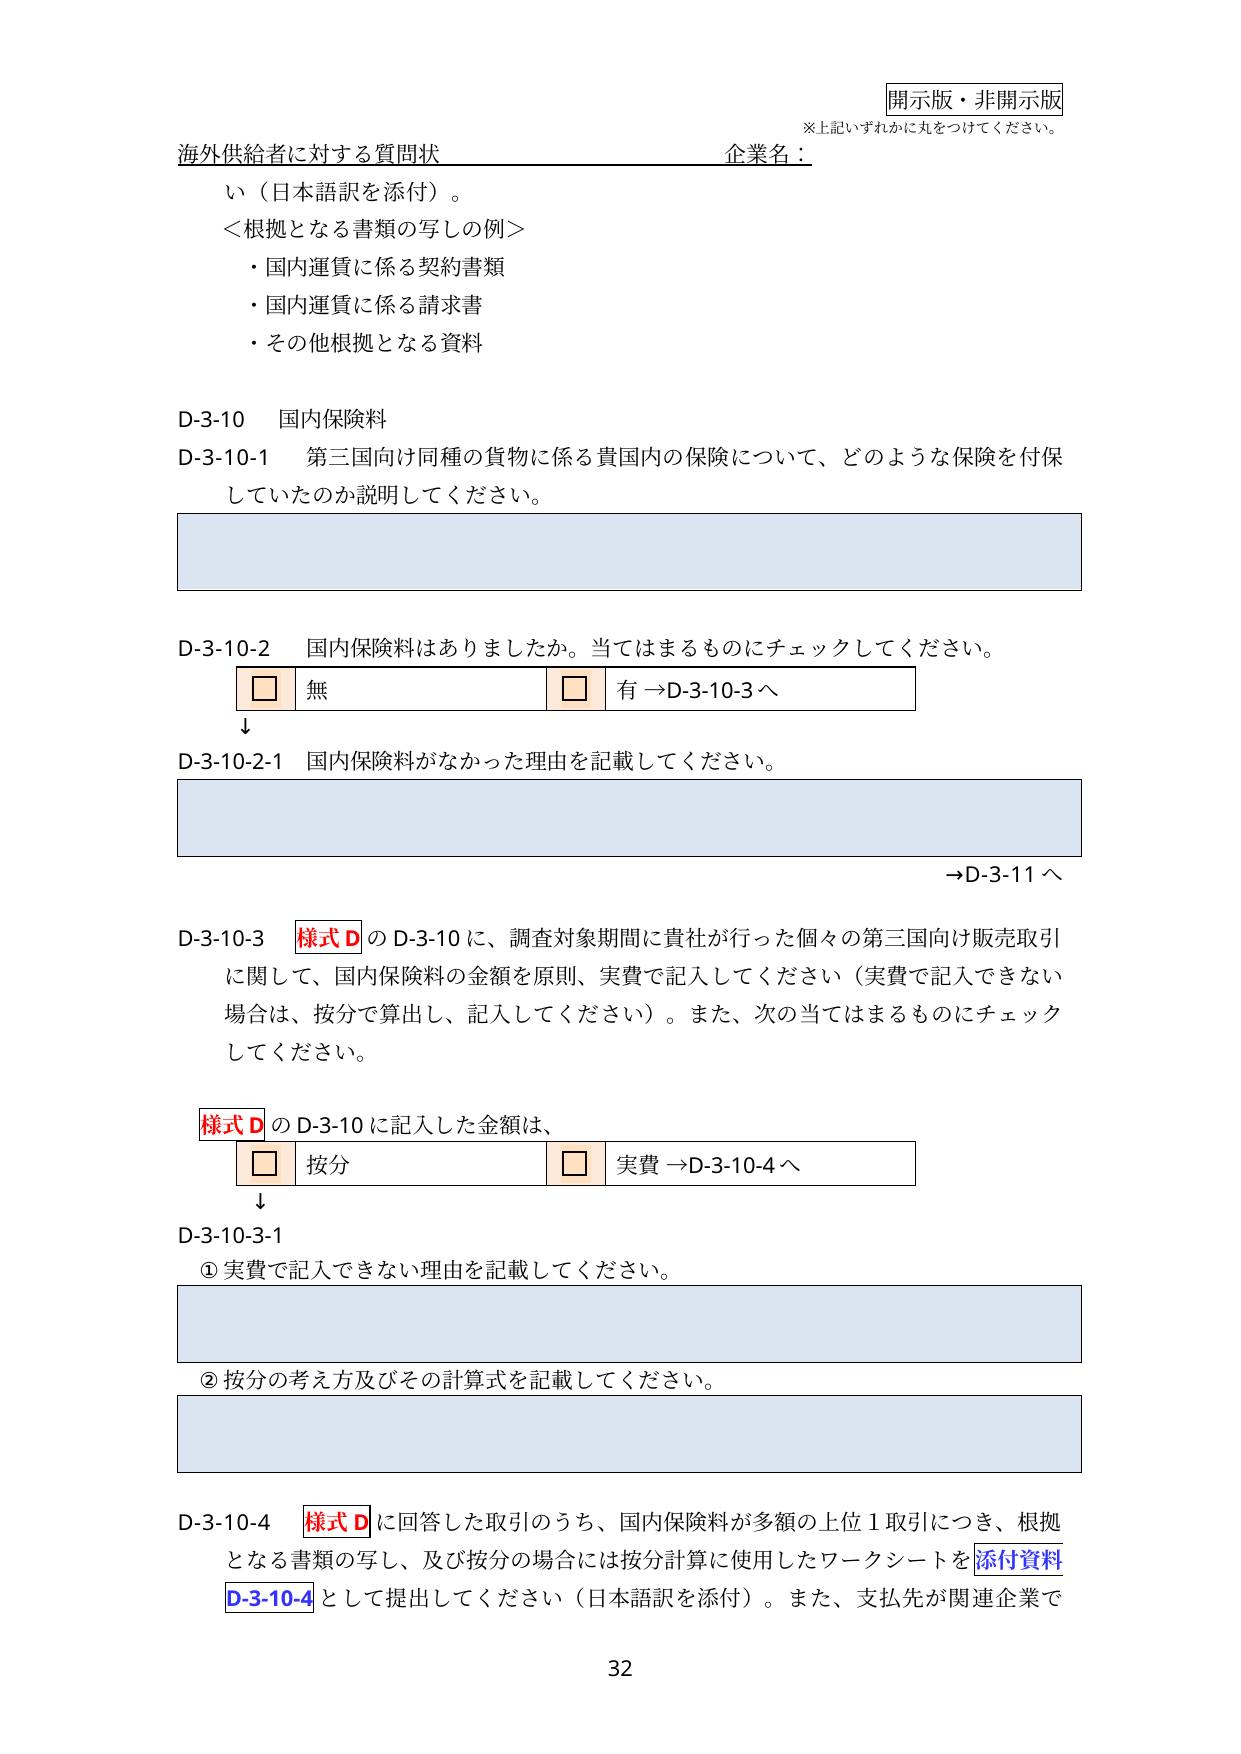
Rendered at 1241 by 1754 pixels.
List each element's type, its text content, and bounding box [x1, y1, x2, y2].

table_header [178, 514, 1081, 589]
table_header [178, 1396, 1081, 1472]
subtitle 様式DのD-3-10に、調査対象期間に貴社が行った個々の第三国向け販売取引に関して、国内保険料の金額を原則、実費で記入してください（実費で記入できない場合は、按分で算出し、記入してください）。また、次の当てはまるものにチェックしてください。 [177, 918, 1063, 1070]
subtitle D-3-10-2-1 国内保険料がなかった理由を記載してください。 [177, 741, 1063, 779]
table_header 実費 →D-3-10-4へ [606, 1142, 915, 1185]
table_header [178, 780, 1081, 856]
subtitle 第三国向け同種の貨物に係る貴国内の保険について、どのような保険を付保していたのか説明してください。 [177, 437, 1063, 513]
subtitle 国内保険料 [177, 399, 1063, 437]
table_header [178, 1286, 1081, 1362]
table_header 有 →D-3-10-3へ [606, 668, 915, 710]
table_header 無 [296, 668, 546, 710]
text ↓ [236, 711, 1063, 741]
table_header [237, 1142, 295, 1185]
text →D-3-11へ [308, 857, 1063, 888]
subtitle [177, 1502, 1063, 1616]
table_header [547, 1142, 605, 1185]
text 様式DのD-3-10に記入した金額は、 [200, 1109, 264, 1140]
text ②按分の考え方及びその計算式を記載してください。 [177, 1363, 1063, 1395]
text ・その他根拠となる資料 [243, 323, 1063, 361]
table_header [237, 668, 295, 710]
table_header 按分 [296, 1142, 546, 1185]
text ①実費で記入できない理由を記載してください。 [177, 1254, 1063, 1285]
text ＜根拠となる書類の写しの例＞ [221, 209, 1063, 247]
subtitle D-3-10-3-1 [177, 1216, 1063, 1254]
text ↓ [251, 1186, 1063, 1216]
text ・国内運賃に係る請求書 [243, 285, 1063, 323]
subtitle 国内保険料はありましたか。当てはまるものにチェックしてください。 [177, 628, 1063, 666]
text ・国内運賃に係る契約書類 [243, 247, 1063, 285]
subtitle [177, 171, 1063, 209]
text 様式DのD-3-10に記入した金額は、 [265, 1108, 1063, 1141]
table_header [547, 668, 605, 710]
